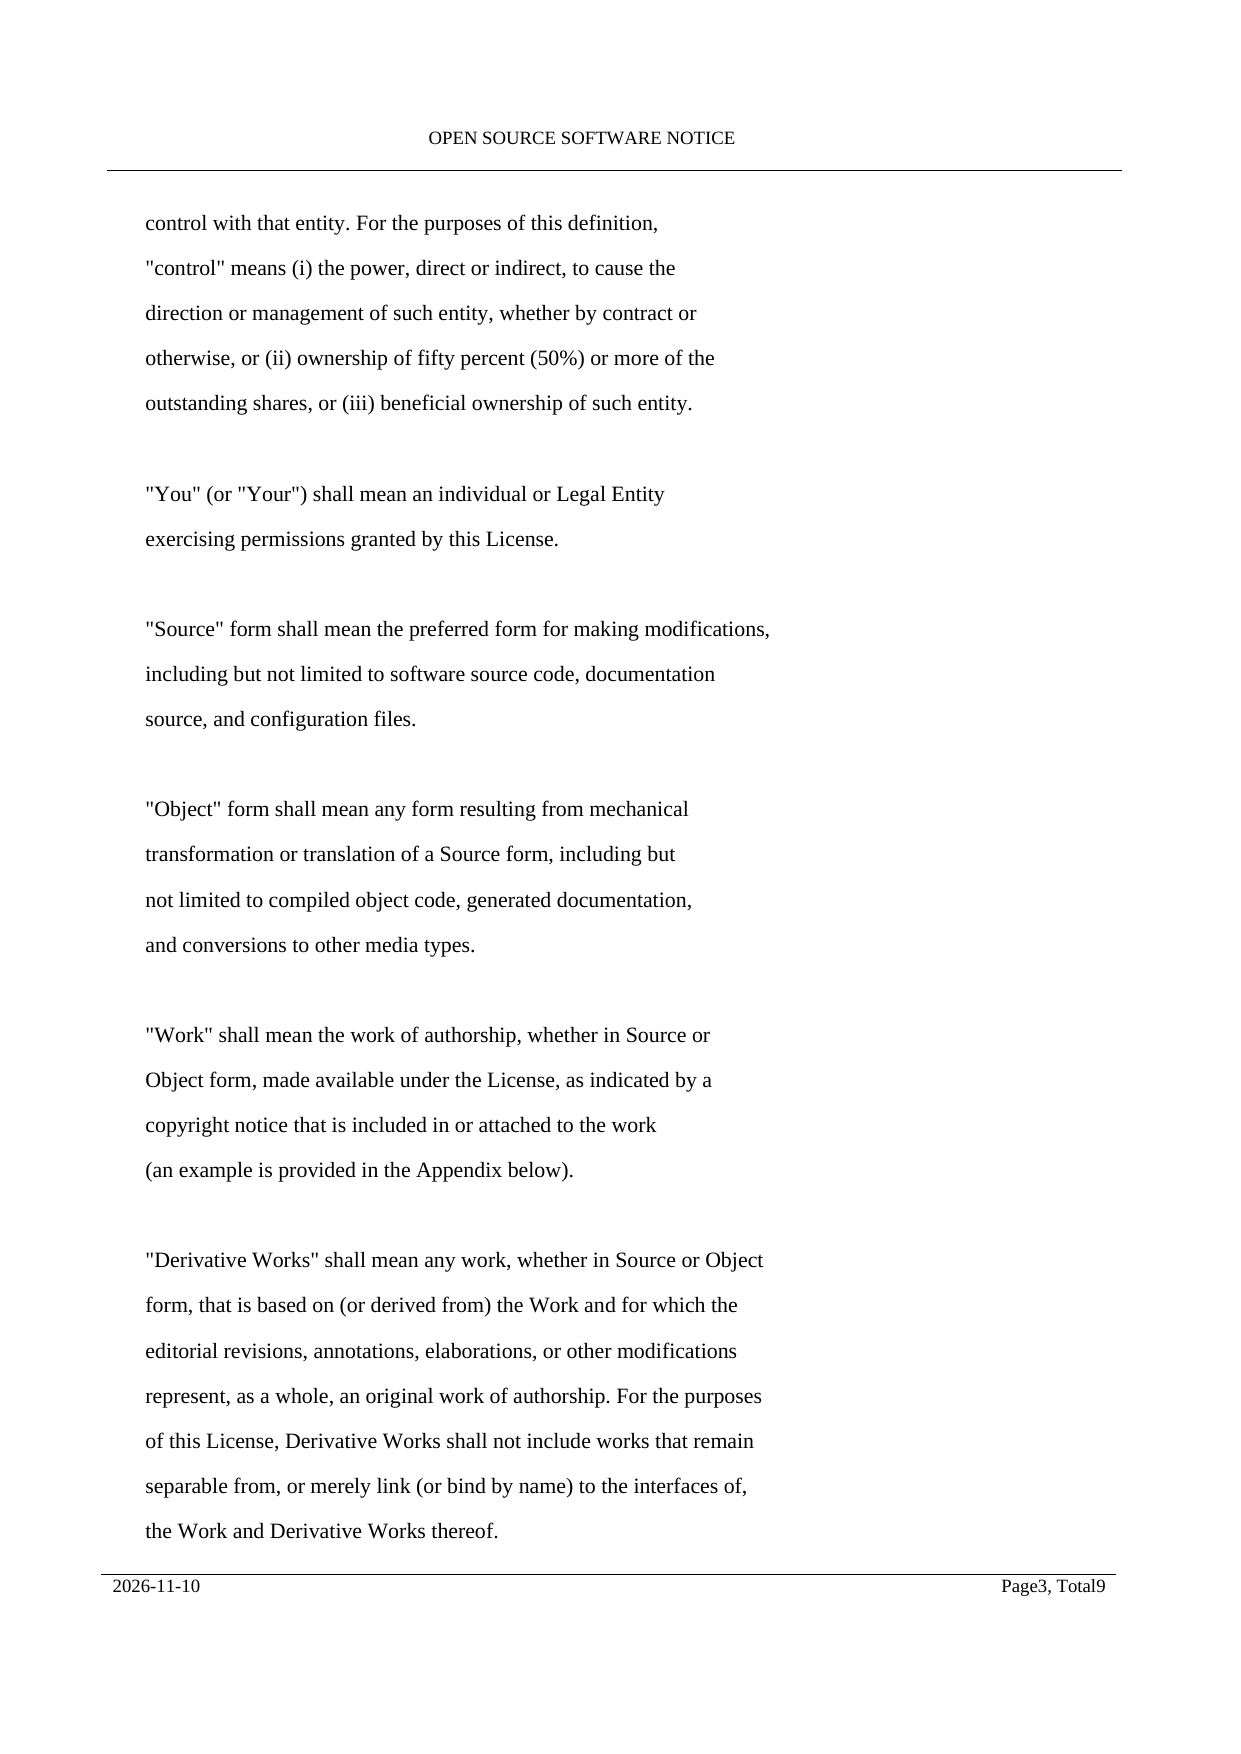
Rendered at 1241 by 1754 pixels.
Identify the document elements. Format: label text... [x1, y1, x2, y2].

text source, and configuration files. [112, 702, 1128, 735]
text form, that is based on (or derived from) the Work and for which the [112, 1289, 1128, 1321]
text "Object" form shall mean any form resulting from mechanical [112, 793, 1128, 825]
text the Work and Derivative Works thereof. [112, 1514, 1128, 1547]
text otherwise, or (ii) ownership of fifty percent (50%) or more of the [112, 342, 1128, 374]
text Object form, made available under the License, as indicated by a [112, 1063, 1128, 1096]
text represent, as a whole, an original work of authorship. For the purposes [112, 1379, 1128, 1412]
text "control" means (i) the power, direct or indirect, to cause the [112, 251, 1128, 284]
text control with that entity. For the purposes of this definition, [112, 206, 1128, 239]
text (an example is provided in the Appendix below). [112, 1153, 1128, 1186]
text transformation or translation of a Source form, including but [112, 838, 1128, 870]
text and conversions to other media types. [112, 928, 1128, 961]
text exercising permissions granted by this License. [112, 522, 1128, 554]
text "Work" shall mean the work of authorship, whether in Source or [112, 1018, 1128, 1051]
text "Source" form shall mean the preferred form for making modifications, [112, 612, 1128, 645]
text copyright notice that is included in or attached to the work [112, 1108, 1128, 1141]
text direction or management of such entity, whether by contract or [112, 297, 1128, 329]
text including but not limited to software source code, documentation [112, 657, 1128, 690]
text editorial revisions, annotations, elaborations, or other modifications [112, 1334, 1128, 1366]
text separable from, or merely link (or bind by name) to the interfaces of, [112, 1469, 1128, 1502]
text outstanding shares, or (iii) beneficial ownership of such entity. [112, 387, 1128, 419]
text not limited to compiled object code, generated documentation, [112, 883, 1128, 915]
text "You" (or "Your") shall mean an individual or Legal Entity [112, 477, 1128, 509]
text of this License, Derivative Works shall not include works that remain [112, 1424, 1128, 1457]
text "Derivative Works" shall mean any work, whether in Source or Object [112, 1244, 1128, 1276]
